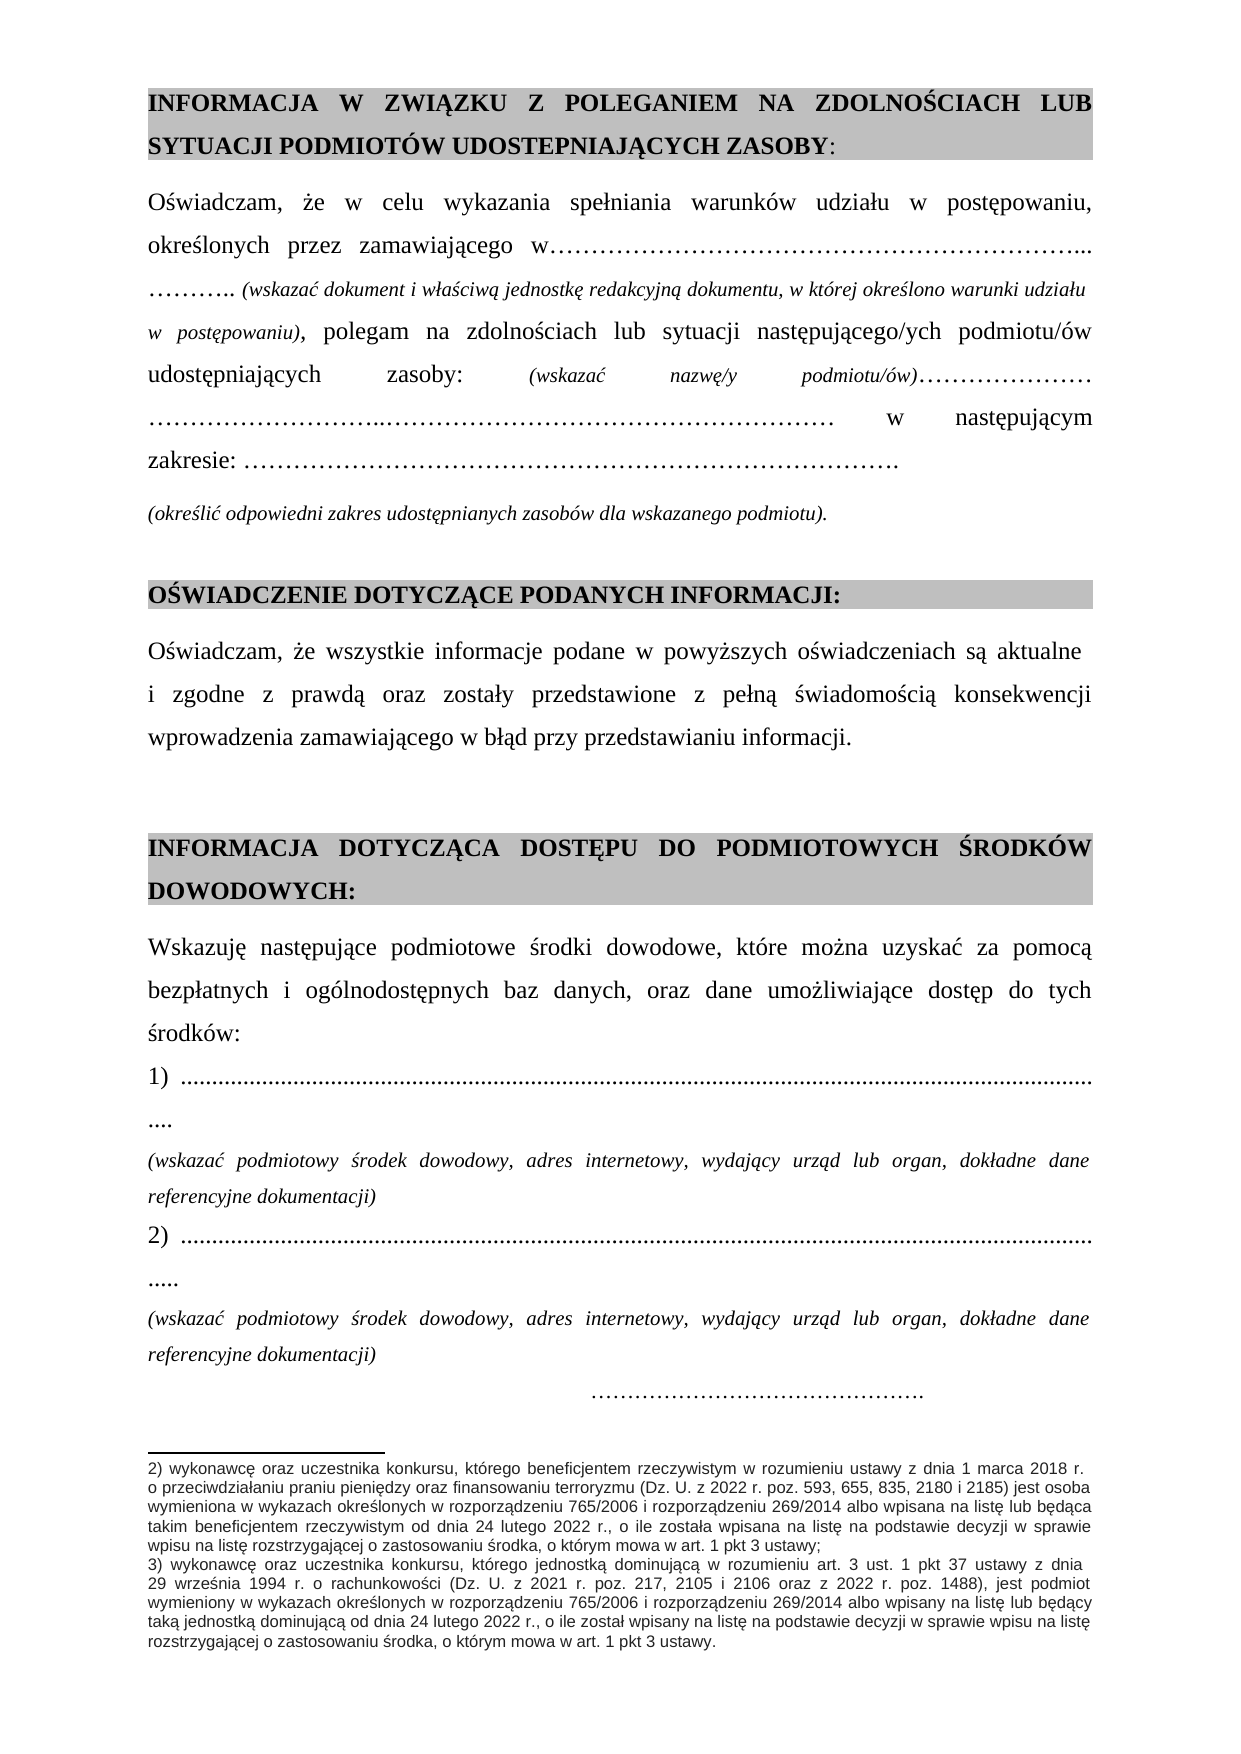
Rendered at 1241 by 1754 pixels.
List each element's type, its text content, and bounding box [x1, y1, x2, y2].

text OŚWIADCZENIE DOTYCZĄCE PODANYCH INFORMACJI: [148, 580, 1093, 609]
text 1) ...................................................................................................................................................... [148, 1061, 1093, 1133]
text INFORMACJA DOTYCZĄCA DOSTĘPU DO PODMIOTOWYCH ŚRODKÓW DOWODOWYCH: [148, 833, 1093, 905]
text ………………………………………. [148, 1378, 1093, 1403]
text 2) ....................................................................................................................................................... [148, 1220, 1093, 1292]
text (wskazać podmiotowy środek dowodowy, adres internetowy, wydający urząd lub organ, dokładne dane referencyjne dokumentacji) [148, 1306, 1093, 1366]
text Wskazuję następujące podmiotowe środki dowodowe, które można uzyskać za pomocą bezpłatnych i ogólnodostępnych baz danych, oraz dane umożliwiające dostęp do tych środków: [148, 932, 1093, 1047]
text Oświadczam, że wszystkie informacje podane w powyższych oświadczeniach są aktualne i zgodne z prawdą oraz zostały przedstawione z pełną świadomością konsekwencji wprowadzenia zamawiającego w błąd przy przedstawianiu informacji. [148, 636, 1093, 751]
text (wskazać podmiotowy środek dowodowy, adres internetowy, wydający urząd lub organ, dokładne dane referencyjne dokumentacji) [148, 1148, 1093, 1208]
text INFORMACJA W ZWIĄZKU Z POLEGANIEM NA ZDOLNOŚCIACH LUB SYTUACJI PODMIOTÓW UDOSTEPNIAJĄCYCH ZASOBY: [148, 88, 1093, 160]
text (określić odpowiedni zakres udostępnianych zasobów dla wskazanego podmiotu). [148, 501, 1093, 525]
text Oświadczam, że w celu wykazania spełniania warunków udziału w postępowaniu, określonych przez zamawiającego w………………………………………………………...……….. (wskazać dokument i właściwą jednostkę redakcyjną dokumentu, w której określono warunki udziału w postępowaniu), polegam na zdolnościach lub sytuacji następującego/ych podmiotu/ów udostępniających zasoby: (wskazać nazwę/y podmiotu/ów)………………… ………………………..……………………………………………… w następującym zakresie: ……………………………………………………………………. [148, 187, 1093, 474]
